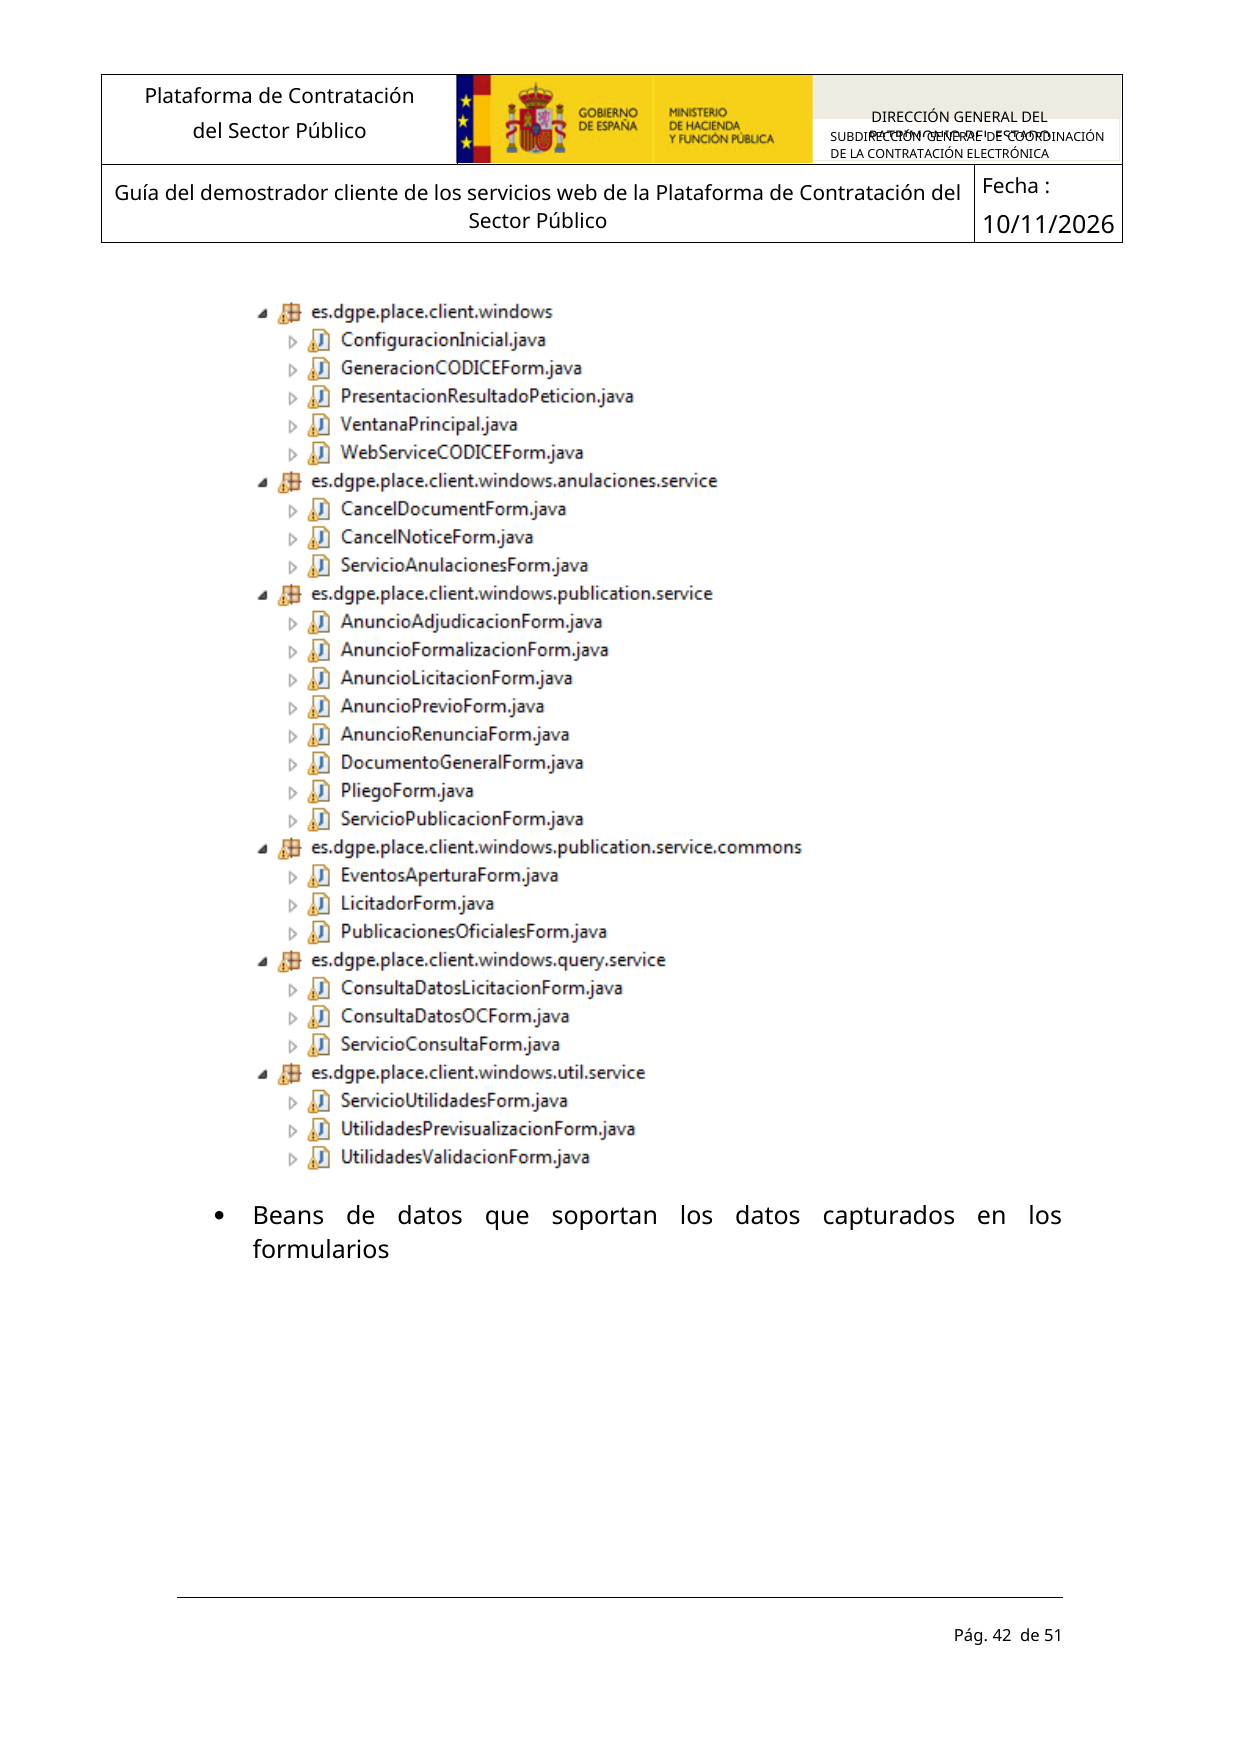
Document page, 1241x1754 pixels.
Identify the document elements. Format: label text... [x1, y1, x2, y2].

picture [458, 75, 813, 163]
list Beans de datos que soportan los datos capturados en los formularios [215, 1198, 1063, 1266]
picture [251, 301, 824, 1173]
